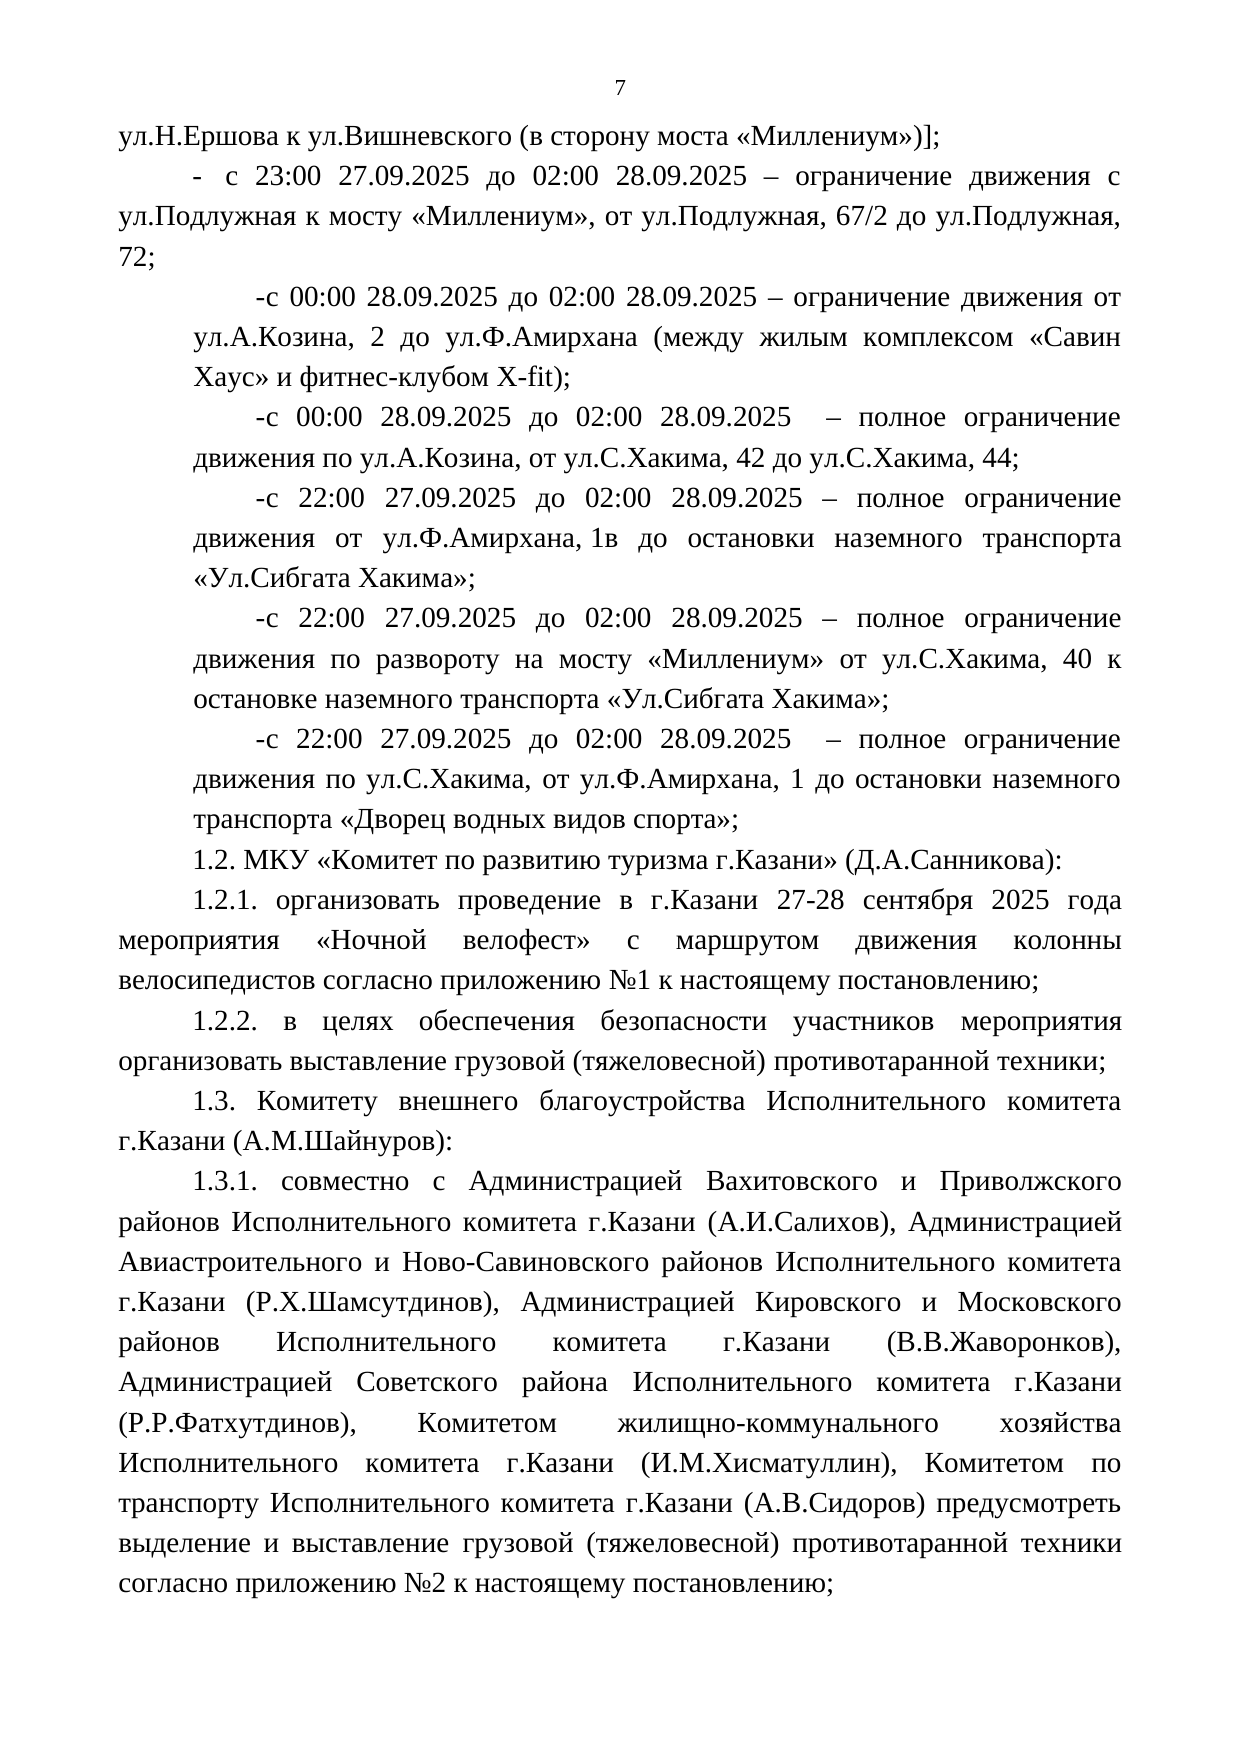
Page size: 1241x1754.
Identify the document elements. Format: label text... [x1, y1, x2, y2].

list с 00:00 28.09.2025 до 02:00 28.09.2025 – полное ограничение движения по ул.А.Козина, от ул.С.Хакима, 42 до ул.С.Хакима, 44; [193, 399, 1122, 473]
list с 22:00 27.09.2025 до 02:00 28.09.2025 – полное ограничение движения от ​ул.Ф.Амирхана, 1в до остановки наземного транспорта «Ул.Сибгата Хакима»; [193, 480, 1122, 594]
list с 00:00 28.09.2025 до 02:00 28.09.2025 – ограничение движения от ул.А.Козина, 2 до ул.Ф.Амирхана (между жилым комплексом «Савин Хаус» и фитнес-клубом X-fit); [193, 279, 1122, 393]
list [118, 118, 1122, 152]
list 1.2. МКУ «Комитет по развитию туризма г.Казани» (Д.А.Санникова): [118, 842, 1122, 875]
list с 23:00 27.09.2025 до 02:00 28.09.2025 – ограничение движения с ул.Подлужная к мосту «Миллениум», от ул.Подлужная, 67/2 до ул.Подлужная, 72; [118, 158, 1122, 272]
list с 22:00 27.09.2025 до 02:00 28.09.2025 – полное ограничение движения по развороту на мосту «Миллениум» от ул.С.Хакима, 40 к остановке наземного транспорта «Ул.Сибгата Хакима»; [193, 601, 1122, 714]
list с 22:00 27.09.2025 до 02:00 28.09.2025 – полное ограничение движения по ул.С.Хакима, от ул.Ф.Амирхана, 1 до остановки наземного транспорта «Дворец водных видов спорта»; [193, 721, 1122, 835]
text 1.3. Комитету внешнего благоустройства Исполнительного комитета г.Казани (А.М.Шайнуров): [118, 1083, 1122, 1157]
text 1.3.1. совместно с Администрацией Вахитовского и Приволжского районов Исполнительного комитета г.Казани (А.И.Салихов), Администрацией Авиастроительного и Ново-Савиновского районов Исполнительного комитета г.Казани (Р.Х.Шамсутдинов), Администрацией Кировского и Московского районов Исполнительного комитета г.Казани (В.В.Жаворонков), Администрацией Советского района Исполнительного комитета г.Казани (Р.Р.Фатхутдинов), Комитетом жилищно-коммунального хозяйства Исполнительного комитета г.Казани (И.М.Хисматуллин), Комитетом по транспорту Исполнительного комитета г.Казани (А.В.Сидоров) предусмотреть выделение и выставление грузовой (тяжеловесной) противотаранной техники согласно приложению №2 к настоящему постановлению; [118, 1163, 1122, 1599]
text 1.2.1. организовать проведение в г.Казани 27-28 сентября 2025 года мероприятия «Ночной велофест» с маршрутом движения колонны велосипедистов согласно приложению №1 к настоящему постановлению; [118, 882, 1122, 996]
text 1.2.2. в целях обеспечения безопасности участников мероприятия организовать выставление грузовой (тяжеловесной) противотаранной техники; [118, 1003, 1122, 1076]
